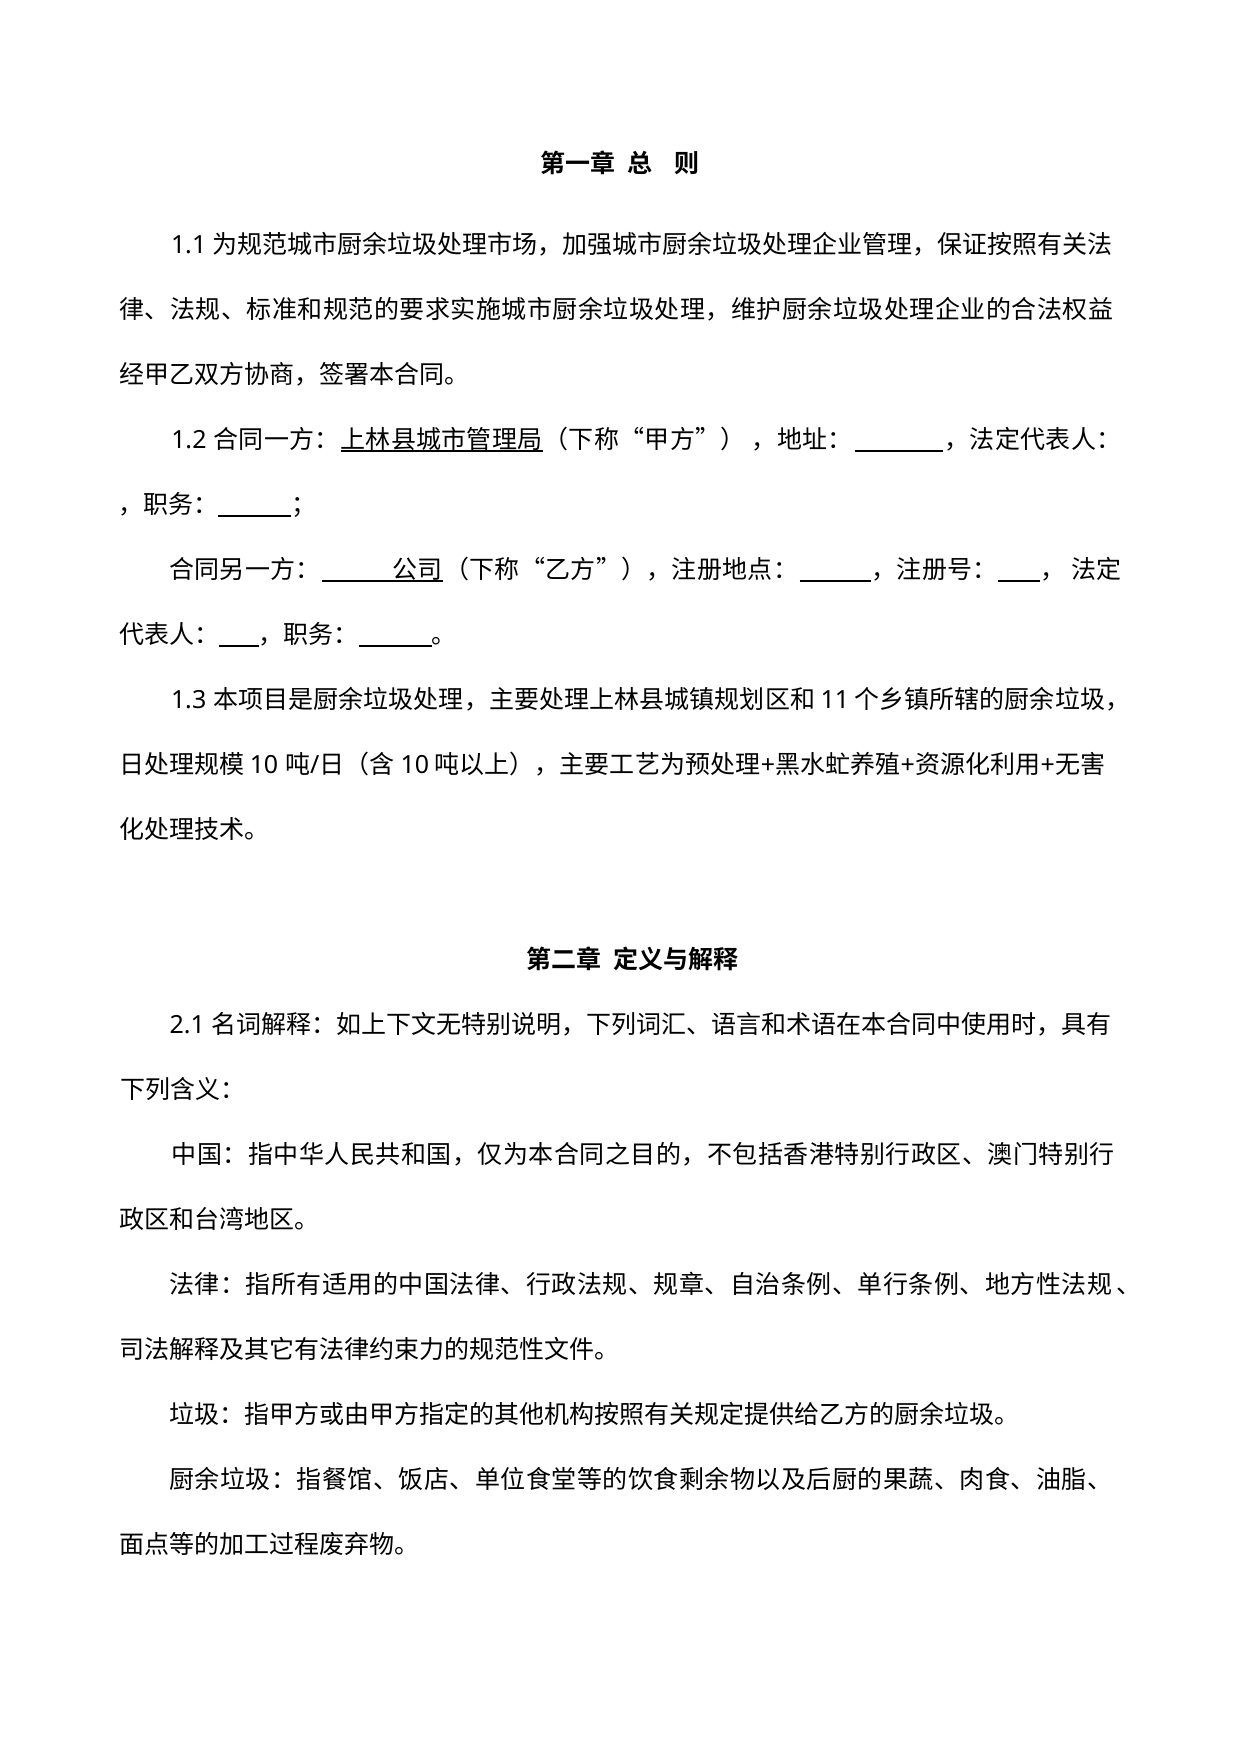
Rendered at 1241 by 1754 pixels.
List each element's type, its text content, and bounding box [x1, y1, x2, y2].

text 1.2 合同一方：上林县城市管理局（下称“甲方”） ，地址： ，法定代表人： ，职务： ； [118, 405, 1122, 535]
text 第一章 总 则 [118, 129, 1122, 194]
text 厨余垃圾：指餐馆、饭店、单位食堂等的饮食剩余物以及后厨的果蔬、肉食、油脂、面点等的加工过程废弃物。 [119, 1445, 1116, 1575]
text 1.3 本项目是厨余垃圾处理，主要处理上林县城镇规划区和11个乡镇所辖的厨余垃圾，日处理规模10 吨/日（含 10吨以上），主要工艺为预处理+黑水虻养殖+资源化利用+无害化处理技术。 [119, 665, 1105, 860]
text 合同另一方： 公司（下称“乙方”），注册地点： ，注册号： ， 法定代表人： ，职务： 。 [119, 535, 1122, 665]
text 法律：指所有适用的中国法律、行政法规、规章、自治条例、单行条例、地方性法规、司法解释及其它有法律约束力的规范性文件。 [119, 1250, 1116, 1380]
text 中国：指中华人民共和国，仅为本合同之目的，不包括香港特别行政区、澳门特别行政区和台湾地区。 [119, 1120, 1116, 1250]
text 第二章 定义与解释 [118, 925, 1122, 990]
text 2.1 名词解释：如上下文无特别说明，下列词汇、语言和术语在本合同中使用时，具有下列含义： [120, 990, 1113, 1120]
text 垃圾：指甲方或由甲方指定的其他机构按照有关规定提供给乙方的厨余垃圾。 [119, 1380, 1116, 1445]
text 1.1 为规范城市厨余垃圾处理市场，加强城市厨余垃圾处理企业管理，保证按照有关法律、法规、标准和规范的要求实施城市厨余垃圾处理，维护厨余垃圾处理企业的合法权益，经甲乙双方协商，签署本合同。 [119, 210, 1114, 405]
